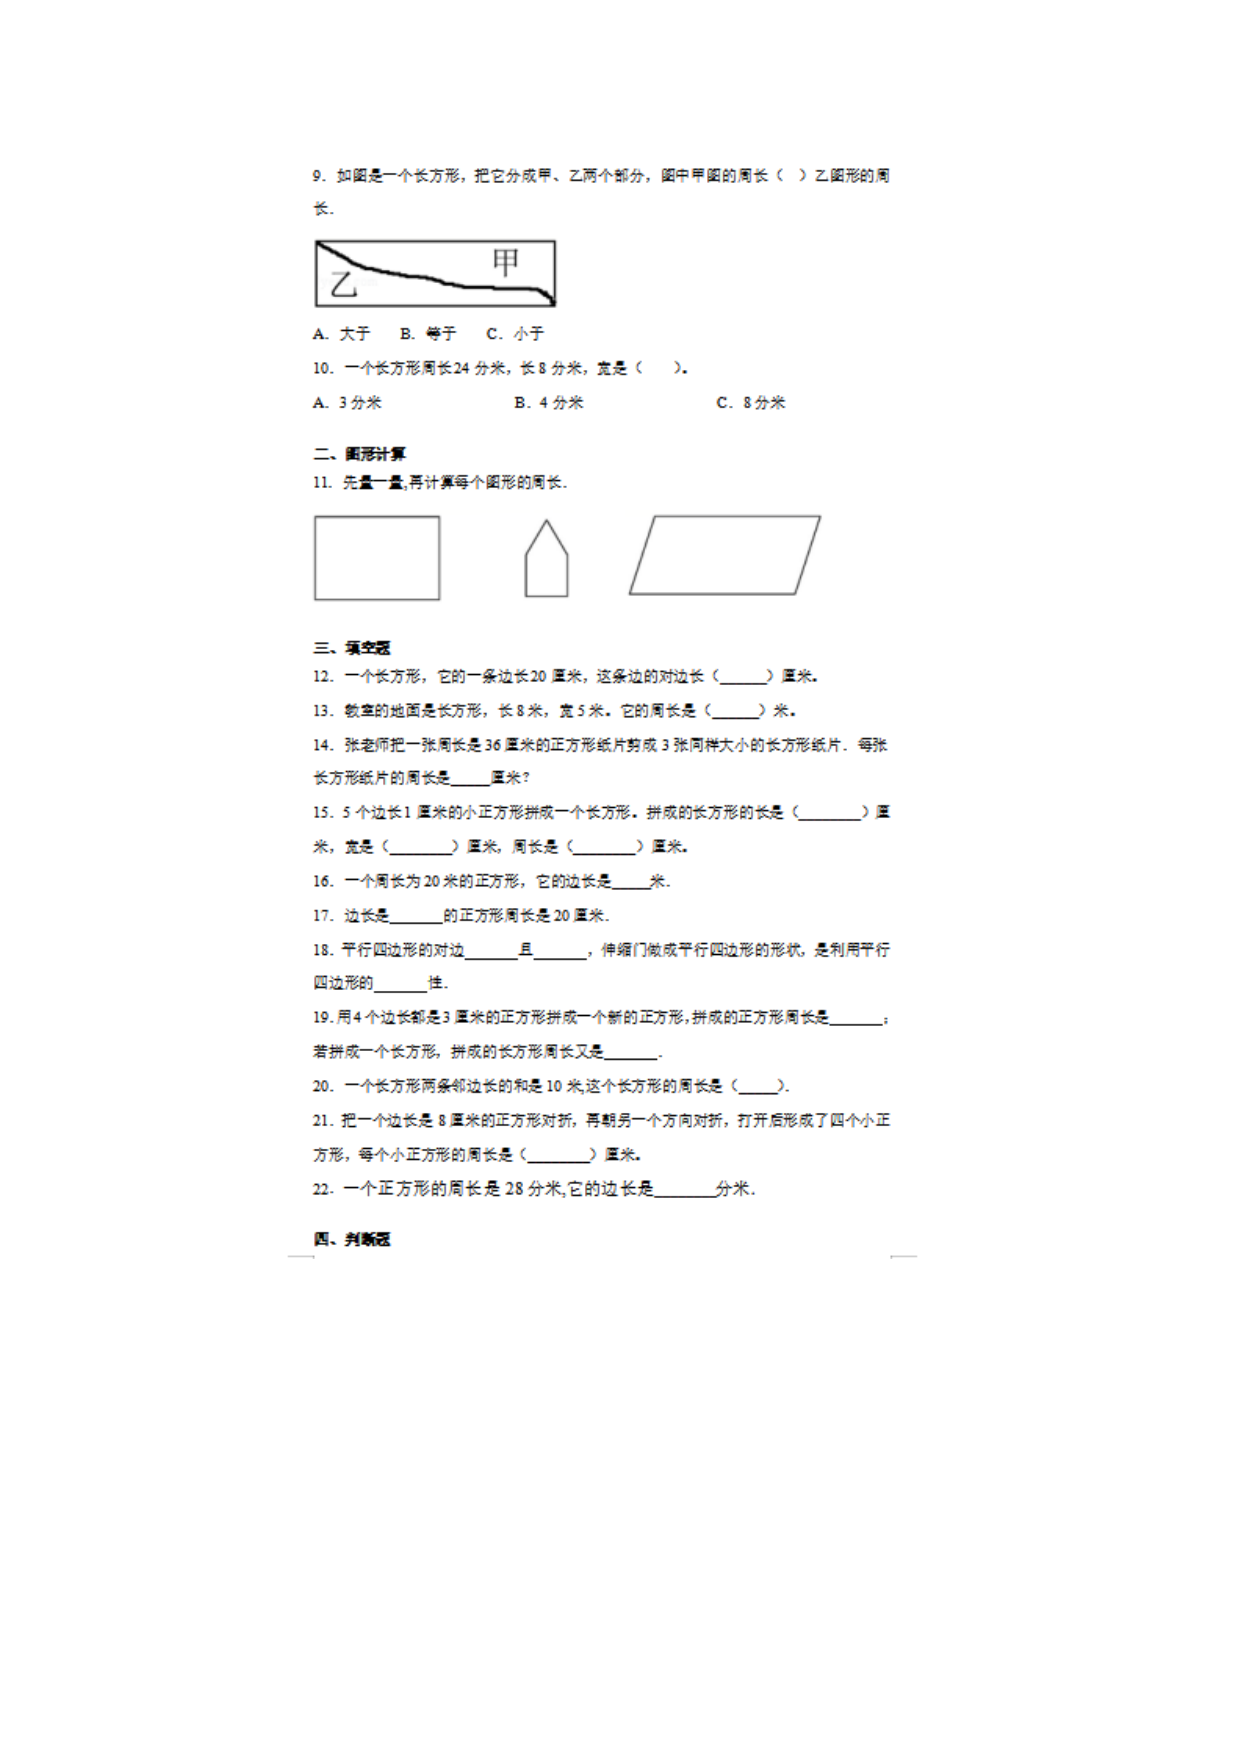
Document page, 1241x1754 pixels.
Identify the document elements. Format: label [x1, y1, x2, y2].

picture [285, 162, 955, 1259]
